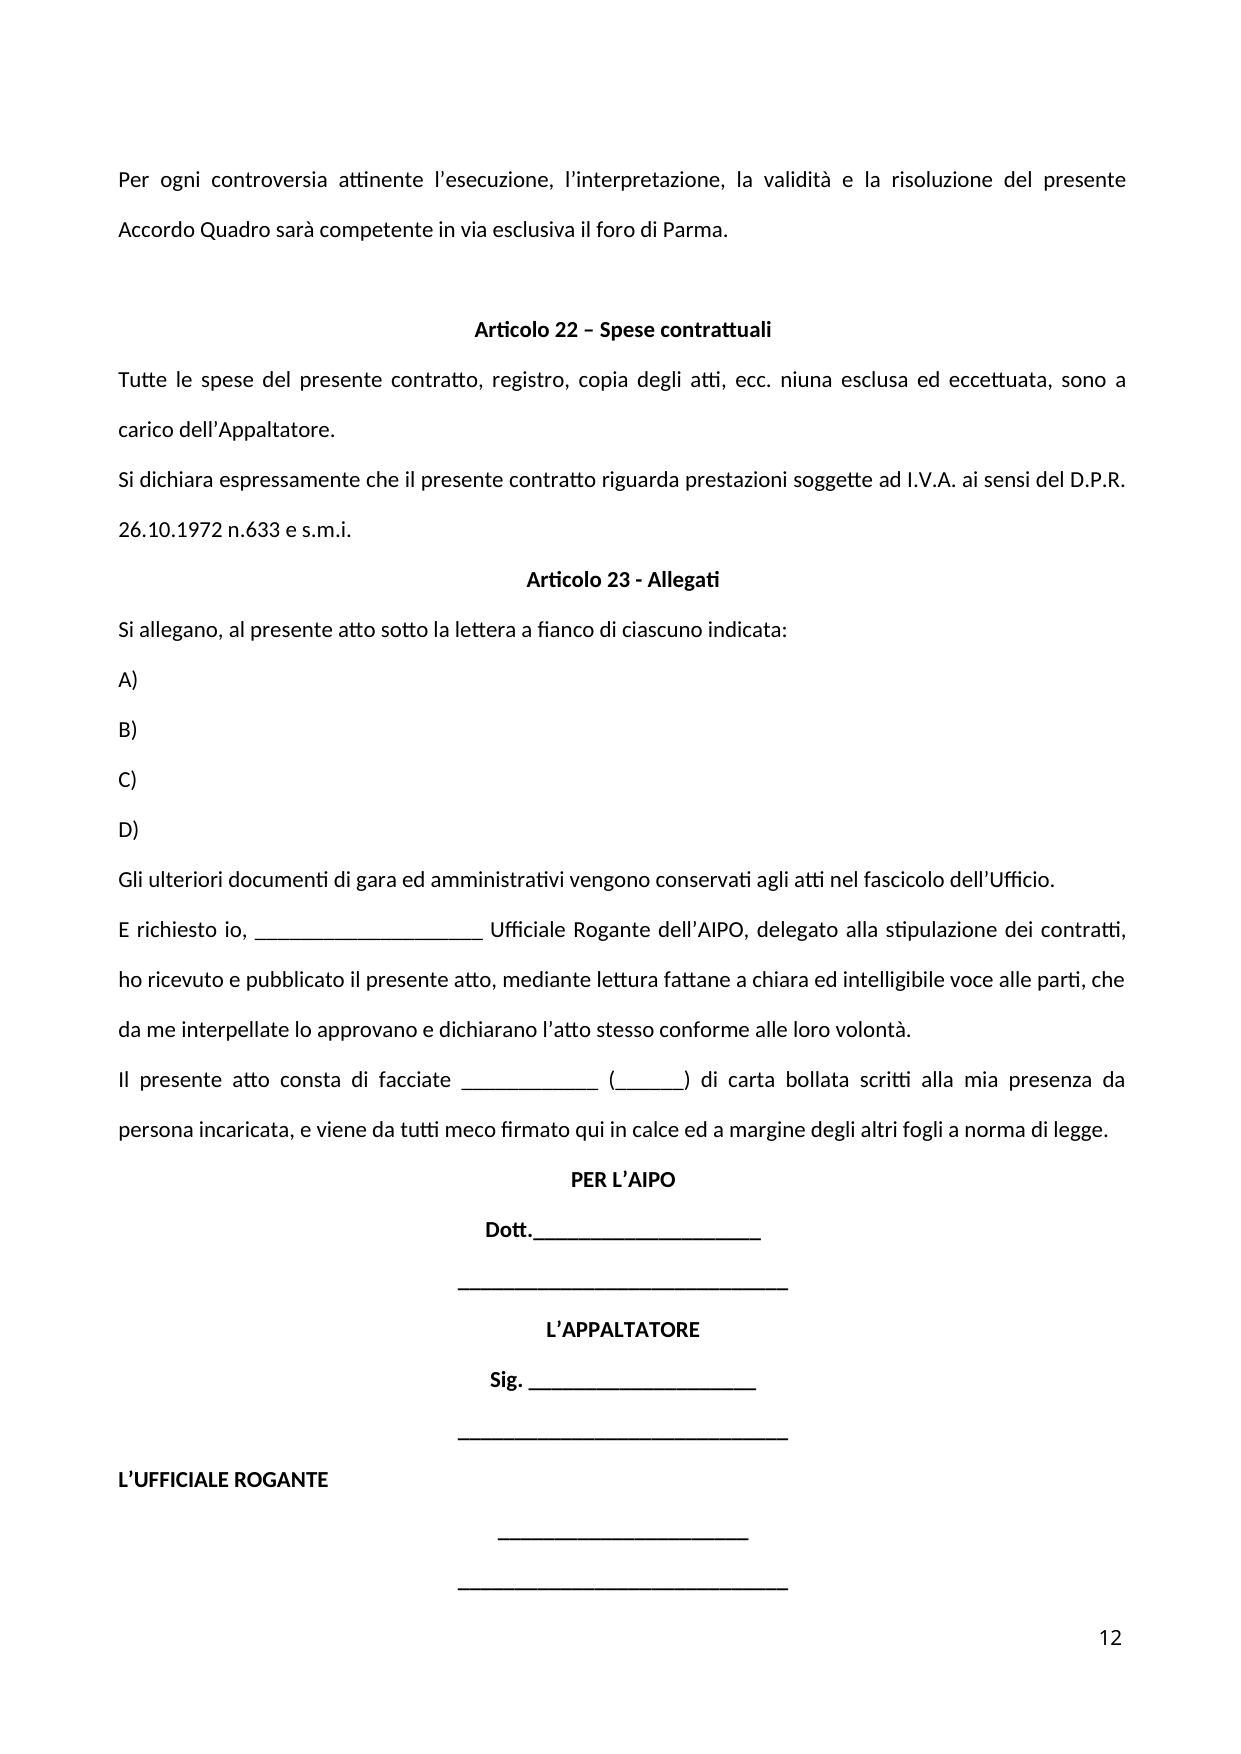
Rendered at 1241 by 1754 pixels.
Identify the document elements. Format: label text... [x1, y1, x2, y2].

text Dott.____________________ [118, 1198, 1128, 1248]
text Articolo 22 – Spese contrattuali [118, 298, 1128, 348]
text PER L’AIPO [118, 1148, 1128, 1198]
text Il presente atto consta di facciate ____________ (______) di carta bollata scritti alla mia presenza da persona incaricata, e viene da tutti meco firmato qui in calce ed a margine degli altri fogli a norma di legge. [118, 1048, 1128, 1148]
text L’APPALTATORE [118, 1298, 1128, 1348]
text L’UFFICIALE ROGANTE [118, 1448, 1128, 1498]
text Tutte le spese del presente contratto, registro, copia degli atti, ecc. niuna esclusa ed eccettuata, sono a carico dell’Appaltatore. [118, 348, 1128, 448]
text Si dichiara espressamente che il presente contratto riguarda prestazioni soggette ad I.V.A. ai sensi del D.P.R. 26.10.1972 n.633 e s.m.i. [118, 448, 1128, 548]
text _____________________________ [118, 1548, 1128, 1598]
text _____________________________ [118, 1248, 1128, 1298]
text ______________________ [118, 1498, 1128, 1548]
text Si allegano, al presente atto sotto la lettera a fianco di ciascuno indicata: [118, 598, 1128, 648]
text Per ogni controversia attinente l’esecuzione, l’interpretazione, la validità e la risoluzione del presente Accordo Quadro sarà competente in via esclusiva il foro di Parma. [118, 148, 1128, 248]
text C) [118, 748, 1128, 798]
text _____________________________ [118, 1398, 1128, 1448]
text E richiesto io, ____________________ Ufficiale Rogante dell’AIPO, delegato alla stipulazione dei contratti, ho ricevuto e pubblicato il presente atto, mediante lettura fattane a chiara ed intelligibile voce alle parti, che da me interpellate lo approvano e dichiarano l’atto stesso conforme alle loro volontà. [118, 898, 1128, 1048]
text Sig. ____________________ [118, 1348, 1128, 1398]
text Articolo 23 - Allegati [118, 548, 1128, 598]
text B) [118, 698, 1128, 748]
text A) [118, 648, 1128, 698]
text Gli ulteriori documenti di gara ed amministrativi vengono conservati agli atti nel fascicolo dell’Ufficio. [118, 848, 1128, 898]
text D) [118, 798, 1128, 848]
